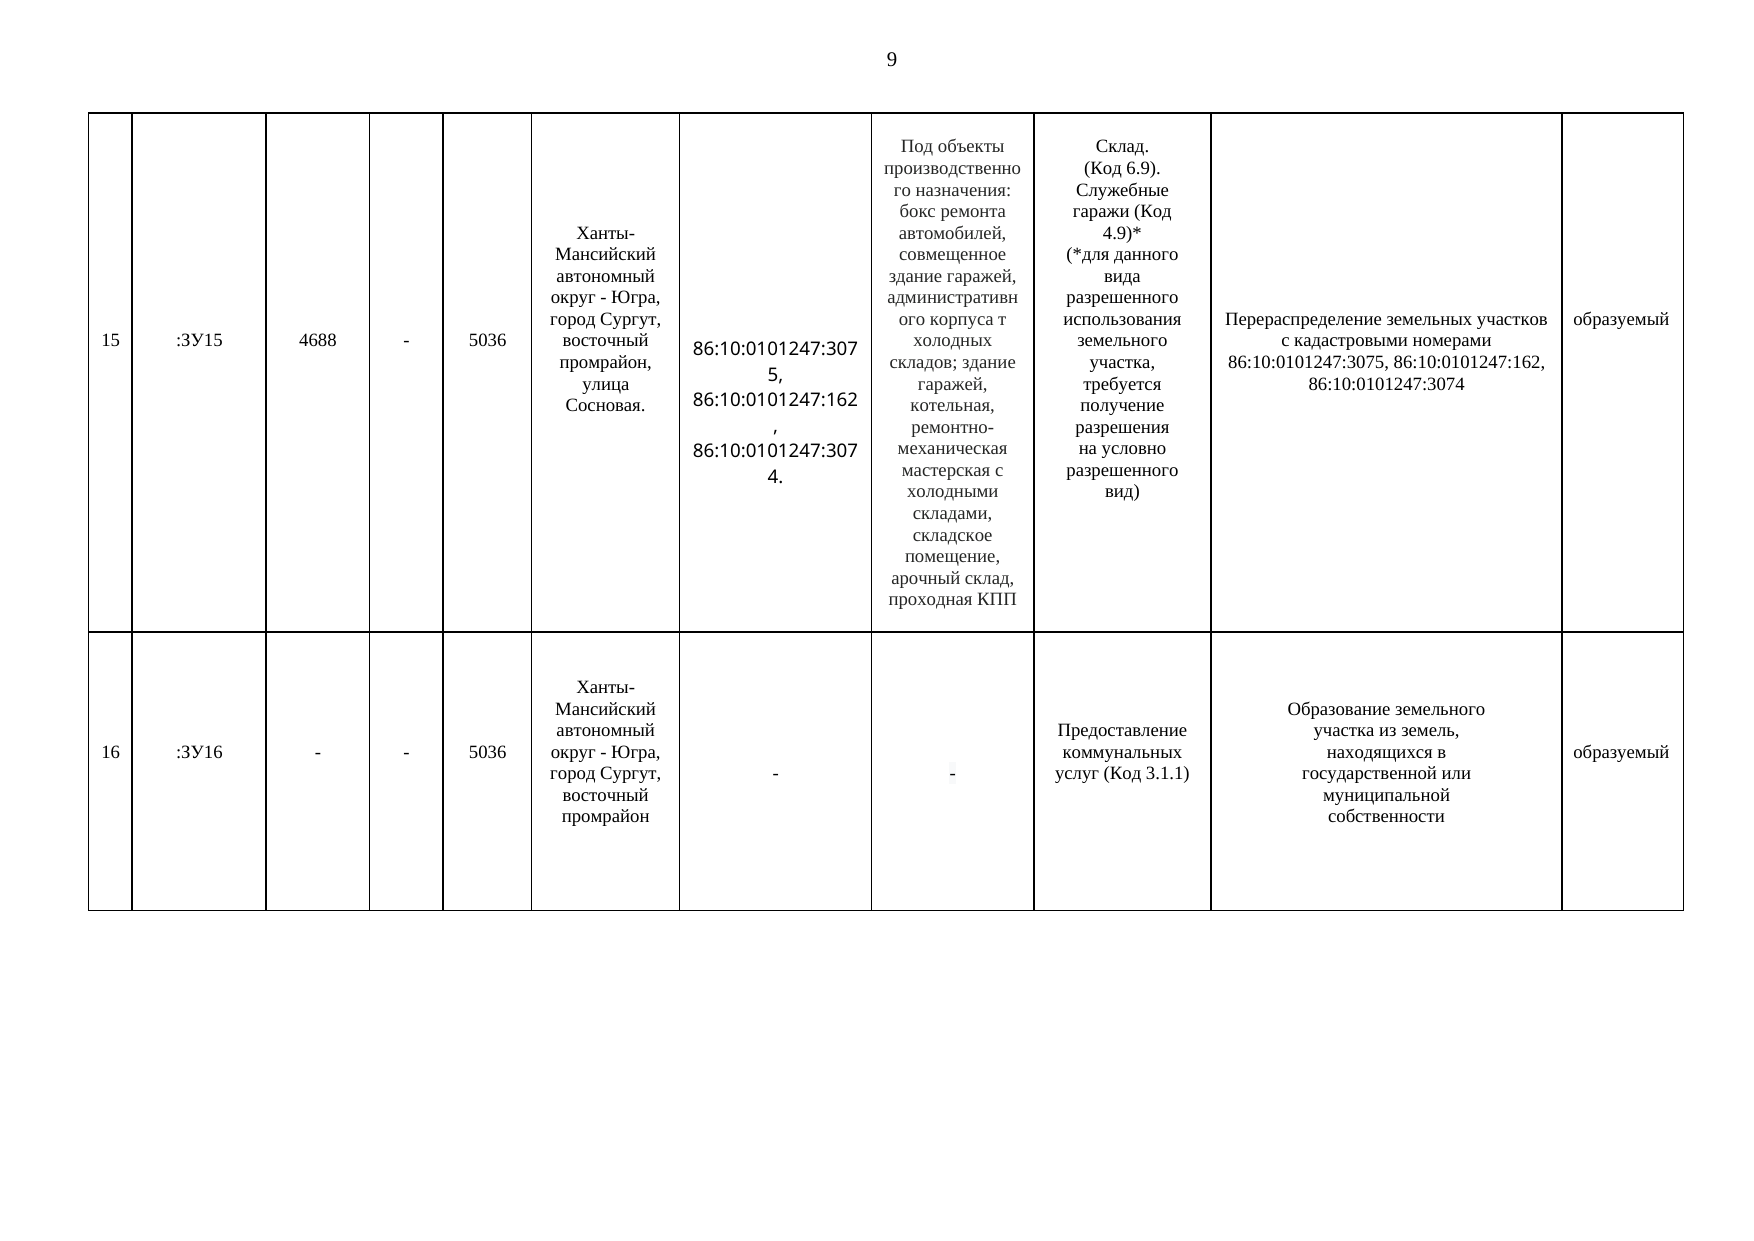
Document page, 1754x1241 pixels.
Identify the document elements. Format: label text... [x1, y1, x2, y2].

table_cell - [370, 633, 442, 910]
table_cell Образование земельного участка из земель, находящихся в государственной или муниципальной собственности [1212, 633, 1561, 910]
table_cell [680, 114, 871, 631]
table_cell 5036 [444, 114, 531, 631]
table_cell Предоставление коммунальных услуг (Код 3.1.1) [1035, 633, 1210, 910]
table_cell 4688 [267, 114, 369, 631]
table_cell :ЗУ15 [133, 114, 265, 631]
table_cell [532, 114, 679, 631]
table_cell 16 [89, 633, 131, 910]
table_cell 15 [89, 114, 131, 631]
table_cell - [370, 114, 442, 631]
table_cell - [872, 633, 1033, 910]
table_cell - [680, 633, 871, 910]
table_cell :ЗУ16 [133, 633, 265, 910]
table_cell 5036 [444, 633, 531, 910]
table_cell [1212, 114, 1561, 631]
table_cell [872, 114, 1033, 631]
table_cell образуемый [1563, 114, 1683, 631]
table_cell Ханты- Мансийский автономный округ - Югра, город Сургут, восточный промрайон [532, 633, 679, 910]
table_cell - [267, 633, 369, 910]
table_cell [1035, 114, 1210, 631]
table_cell образуемый [1563, 633, 1683, 910]
